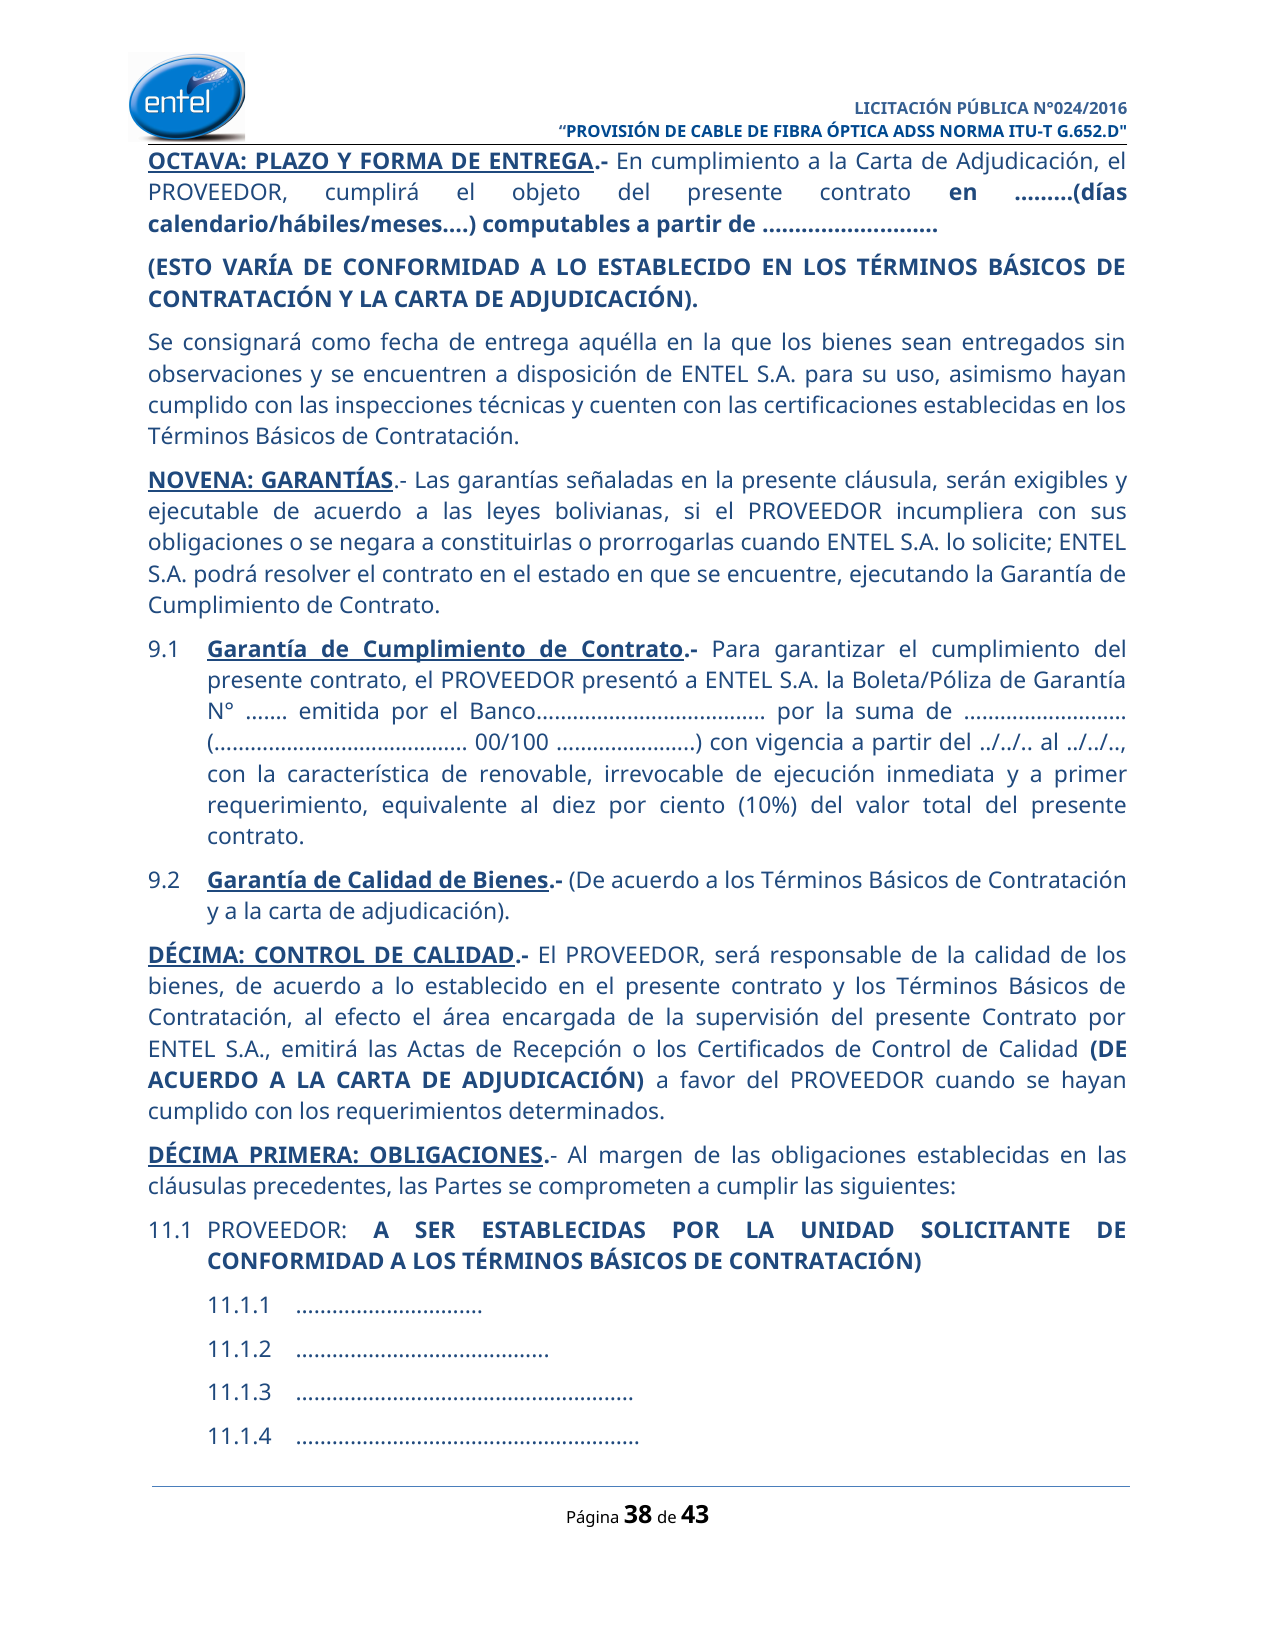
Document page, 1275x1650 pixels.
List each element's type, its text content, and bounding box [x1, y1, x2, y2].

text 11.1.3 ……………………………………………….. [207, 1376, 1127, 1408]
text DÉCIMA: CONTROL DE CALIDAD.- El PROVEEDOR, será responsable de la calidad de los bienes, de acuerdo a lo establecido en el presente contrato y los Términos Básicos de Contratación, al efecto el área encargada de la supervisión del presente Contrato por ENTEL S.A., emitirá las Actas de Recepción o los Certificados de Control de Calidad (DE ACUERDO A LA CARTA DE ADJUDICACIÓN) a favor del PROVEEDOR cuando se hayan cumplido con los requerimientos determinados. [148, 939, 1127, 1126]
text DÉCIMA PRIMERA: OBLIGACIONES.- Al margen de las obligaciones establecidas en las cláusulas precedentes, las Partes se comprometen a cumplir las siguientes: [148, 1139, 1127, 1201]
text 11.1.2 …………………………………... [207, 1333, 1127, 1364]
text 11.1.1 …………………………. [207, 1289, 1127, 1320]
text NOVENA: GARANTÍAS.- Las garantías señaladas en la presente cláusula, serán exigibles y ejecutable de acuerdo a las leyes bolivianas, si el PROVEEDOR incumpliera con sus obligaciones o se negara a constituirlas o prorrogarlas cuando ENTEL S.A. lo solicite; ENTEL S.A. podrá resolver el contrato en el estado en que se encuentre, ejecutando la Garantía de Cumplimiento de Contrato. [148, 464, 1127, 620]
text Se consignará como fecha de entrega aquélla en la que los bienes sean entregados sin observaciones y se encuentren a disposición de ENTEL S.A. para su uso, asimismo hayan cumplido con las inspecciones técnicas y cuenten con las certificaciones establecidas en los Términos Básicos de Contratación. [148, 326, 1127, 451]
text 11.1.4 ………………………………………………… [207, 1420, 1127, 1451]
text 9.2 Garantía de Calidad de Bienes.- (De acuerdo a los Términos Básicos de Contratación y a la carta de adjudicación). [148, 864, 1127, 926]
text OCTAVA: PLAZO Y FORMA DE ENTREGA.- En cumplimiento a la Carta de Adjudicación, el PROVEEDOR, cumplirá el objeto del presente contrato en ………(días calendario/hábiles/meses….) computables a partir de ……………………... [148, 145, 1127, 239]
picture [128, 52, 246, 142]
text (ESTO VARÍA DE CONFORMIDAD A LO ESTABLECIDO EN LOS TÉRMINOS BÁSICOS DE CONTRATACIÓN Y LA CARTA DE ADJUDICACIÓN). [148, 251, 1127, 314]
text 9.1 Garantía de Cumplimiento de Contrato.- Para garantizar el cumplimiento del presente contrato, el PROVEEDOR presentó a ENTEL S.A. la Boleta/Póliza de Garantía N° ……. emitida por el Banco……………………………….. por la suma de ……………………… (…………………………………… 00/100 …………………..) con vigencia a partir del ../../.. al ../../.., con la característica de renovable, irrevocable de ejecución inmediata y a primer requerimiento, equivalente al diez por ciento (10%) del valor total del presente contrato. [148, 633, 1127, 851]
text 11.1 PROVEEDOR: A SER ESTABLECIDAS POR LA UNIDAD SOLICITANTE DE CONFORMIDAD A LOS TÉRMINOS BÁSICOS DE CONTRATACIÓN) [148, 1214, 1127, 1276]
